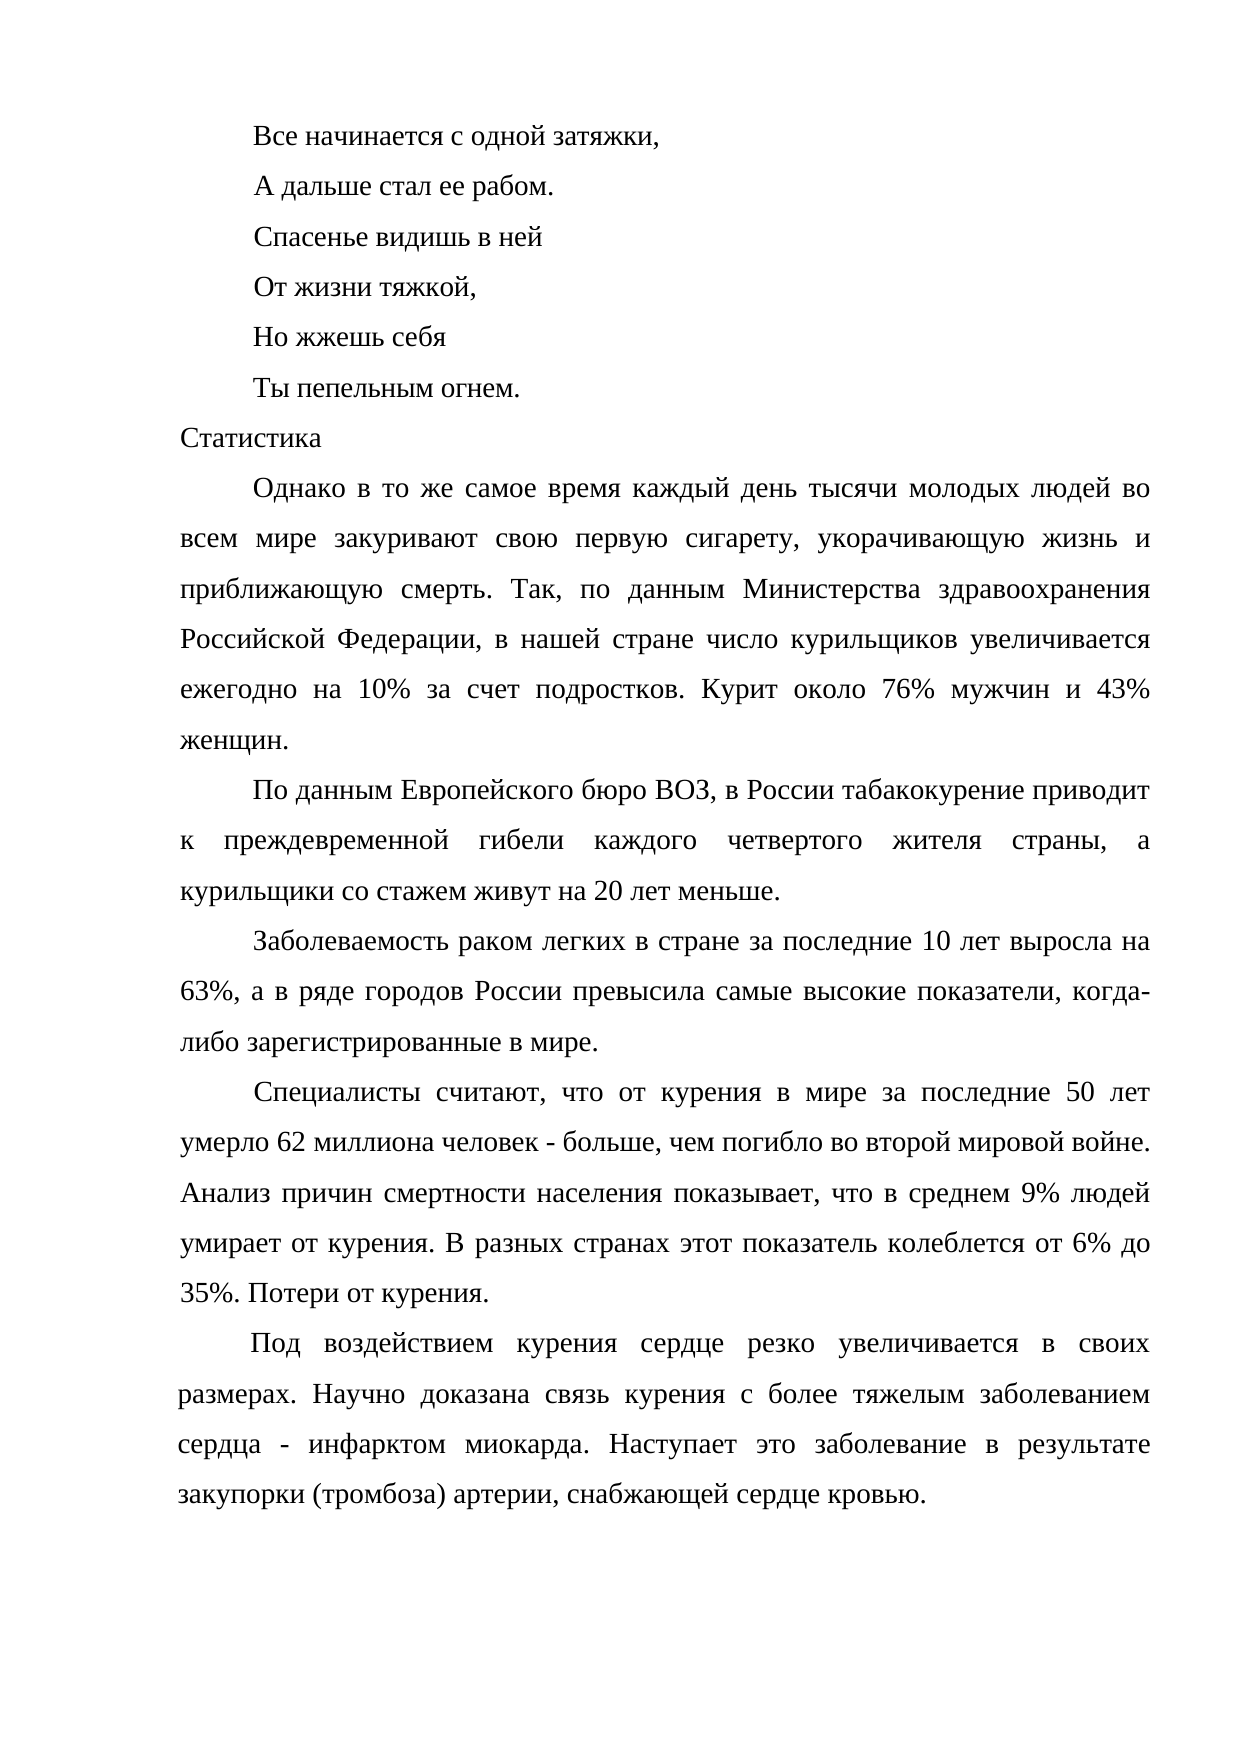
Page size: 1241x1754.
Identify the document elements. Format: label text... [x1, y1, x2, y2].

text По данным Европейского бюро ВОЗ, в России табакокурение приводит к преждевременной гибели каждого четвертого жителя страны, а курильщики со стажем живут на 20 лет меньше. [180, 772, 1151, 906]
text Спасенье видишь в ней [253, 219, 1152, 252]
text Под воздействием курения сердце резко увеличивается в своих размерах. Научно доказана связь курения с более тяжелым заболеванием сердца - инфарктом миокарда. Наступает это заболевание в результате закупорки (тромбоза) артерии, снабжающей сердце кровью. [177, 1326, 1151, 1510]
text Однако в то же самое время каждый день тысячи молодых людей во всем мире закуривают свою первую сигарету, укорачивающую жизнь и приближающую смерть. Так, по данным Министерства здравоохранения Российской Федерации, в нашей стране число курильщиков увеличивается ежегодно на 10% за счет подростков. Курит около 76% мужчин и 43% женщин. [180, 470, 1151, 755]
text Все начинается с одной затяжки, [253, 118, 1152, 152]
text Но жжешь себя [253, 319, 1152, 353]
text Заболеваемость раком легких в стране за последние 10 лет выросла на 63%, а в ряде городов России превысила самые высокие показатели, когда-либо зарегистрированные в мире. [180, 923, 1152, 1057]
text От жизни тяжкой, [253, 269, 1152, 303]
text Специалисты считают, что от курения в мире за последние 50 лет умерло 62 миллиона человек - больше, чем погибло во второй мировой войне. Анализ причин смертности населения показывает, что в среднем 9% людей умирает от курения. В разных странах этот показатель колеблется от 6% до 35%. Потери от курения. [180, 1074, 1151, 1309]
text А дальше стал ее рабом. [253, 168, 1152, 202]
text Ты пепельным огнем. [253, 370, 1152, 403]
text Статистика [180, 420, 1152, 453]
